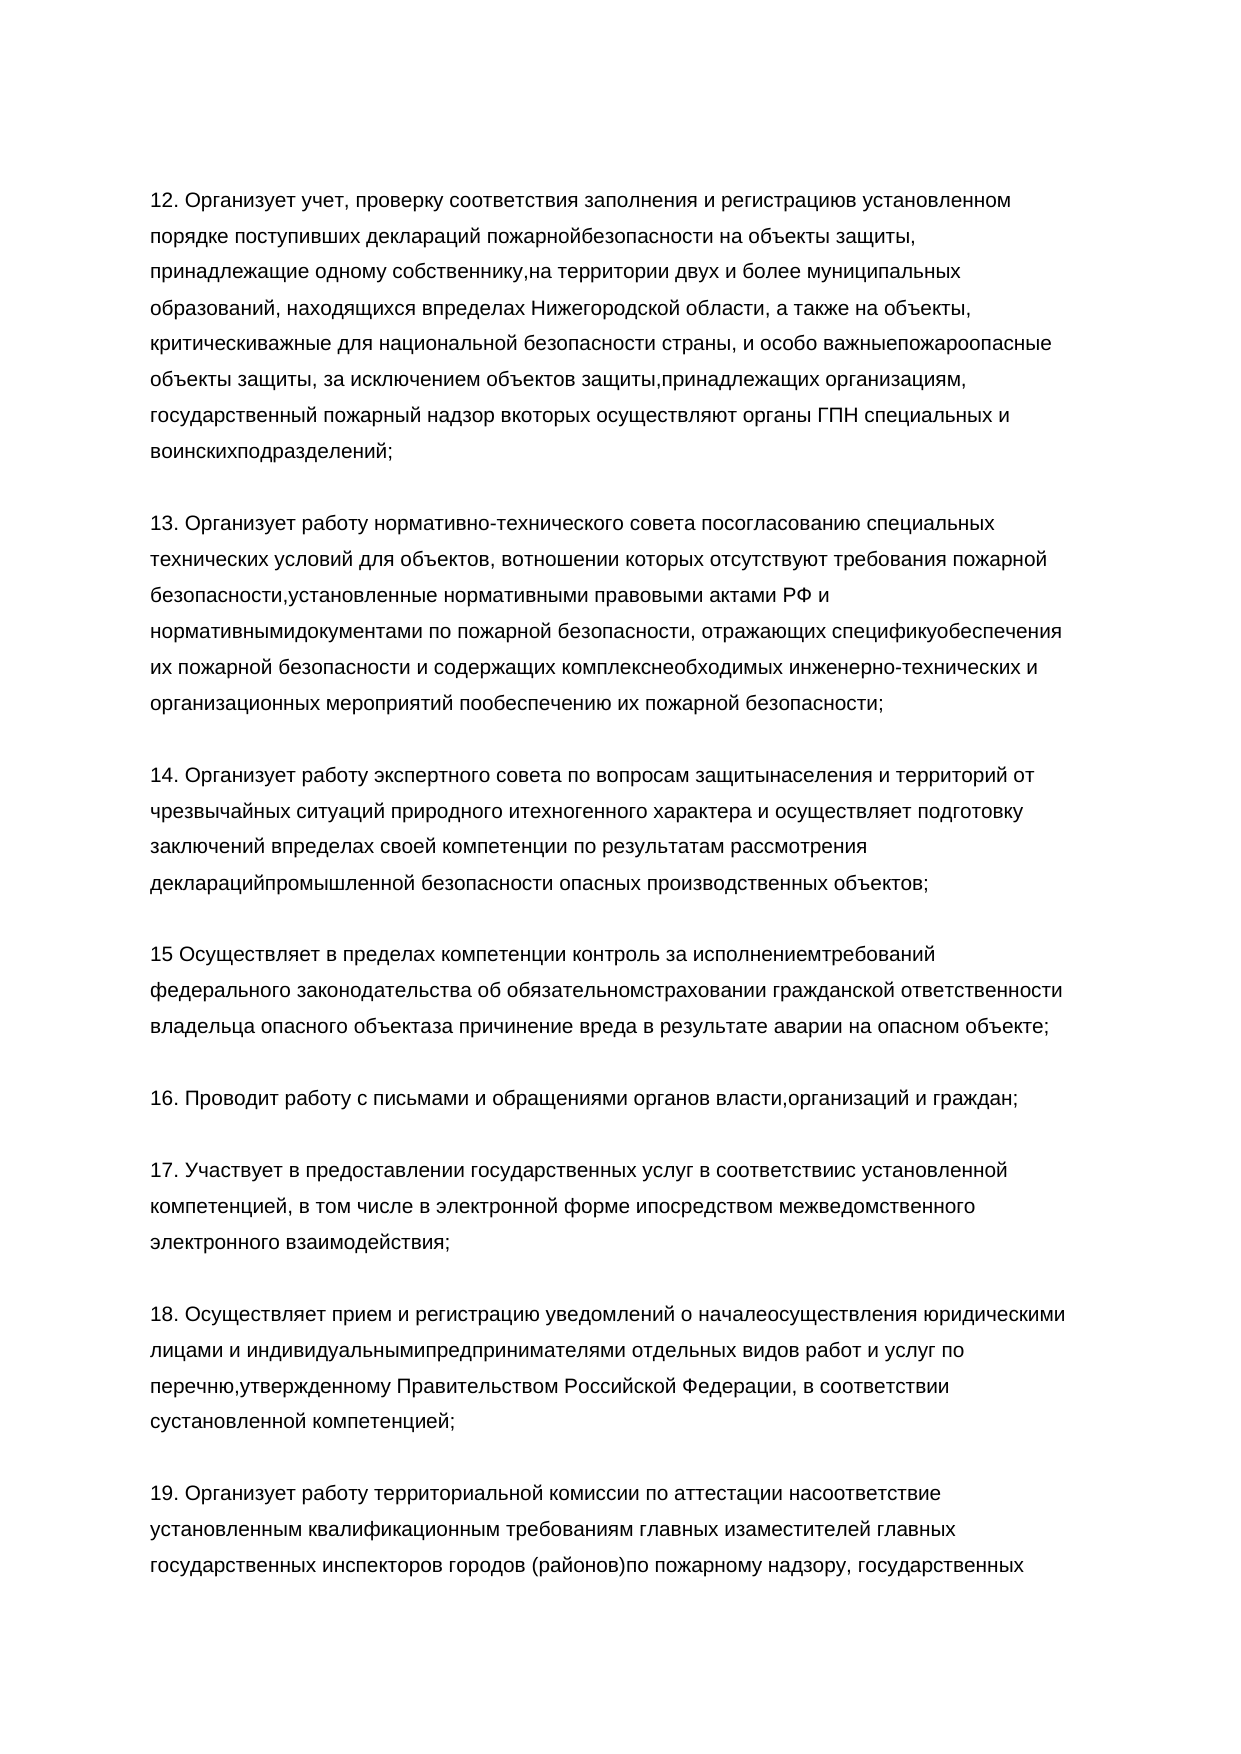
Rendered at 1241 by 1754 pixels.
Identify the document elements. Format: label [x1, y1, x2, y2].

table_cell [140, 150, 1078, 1577]
